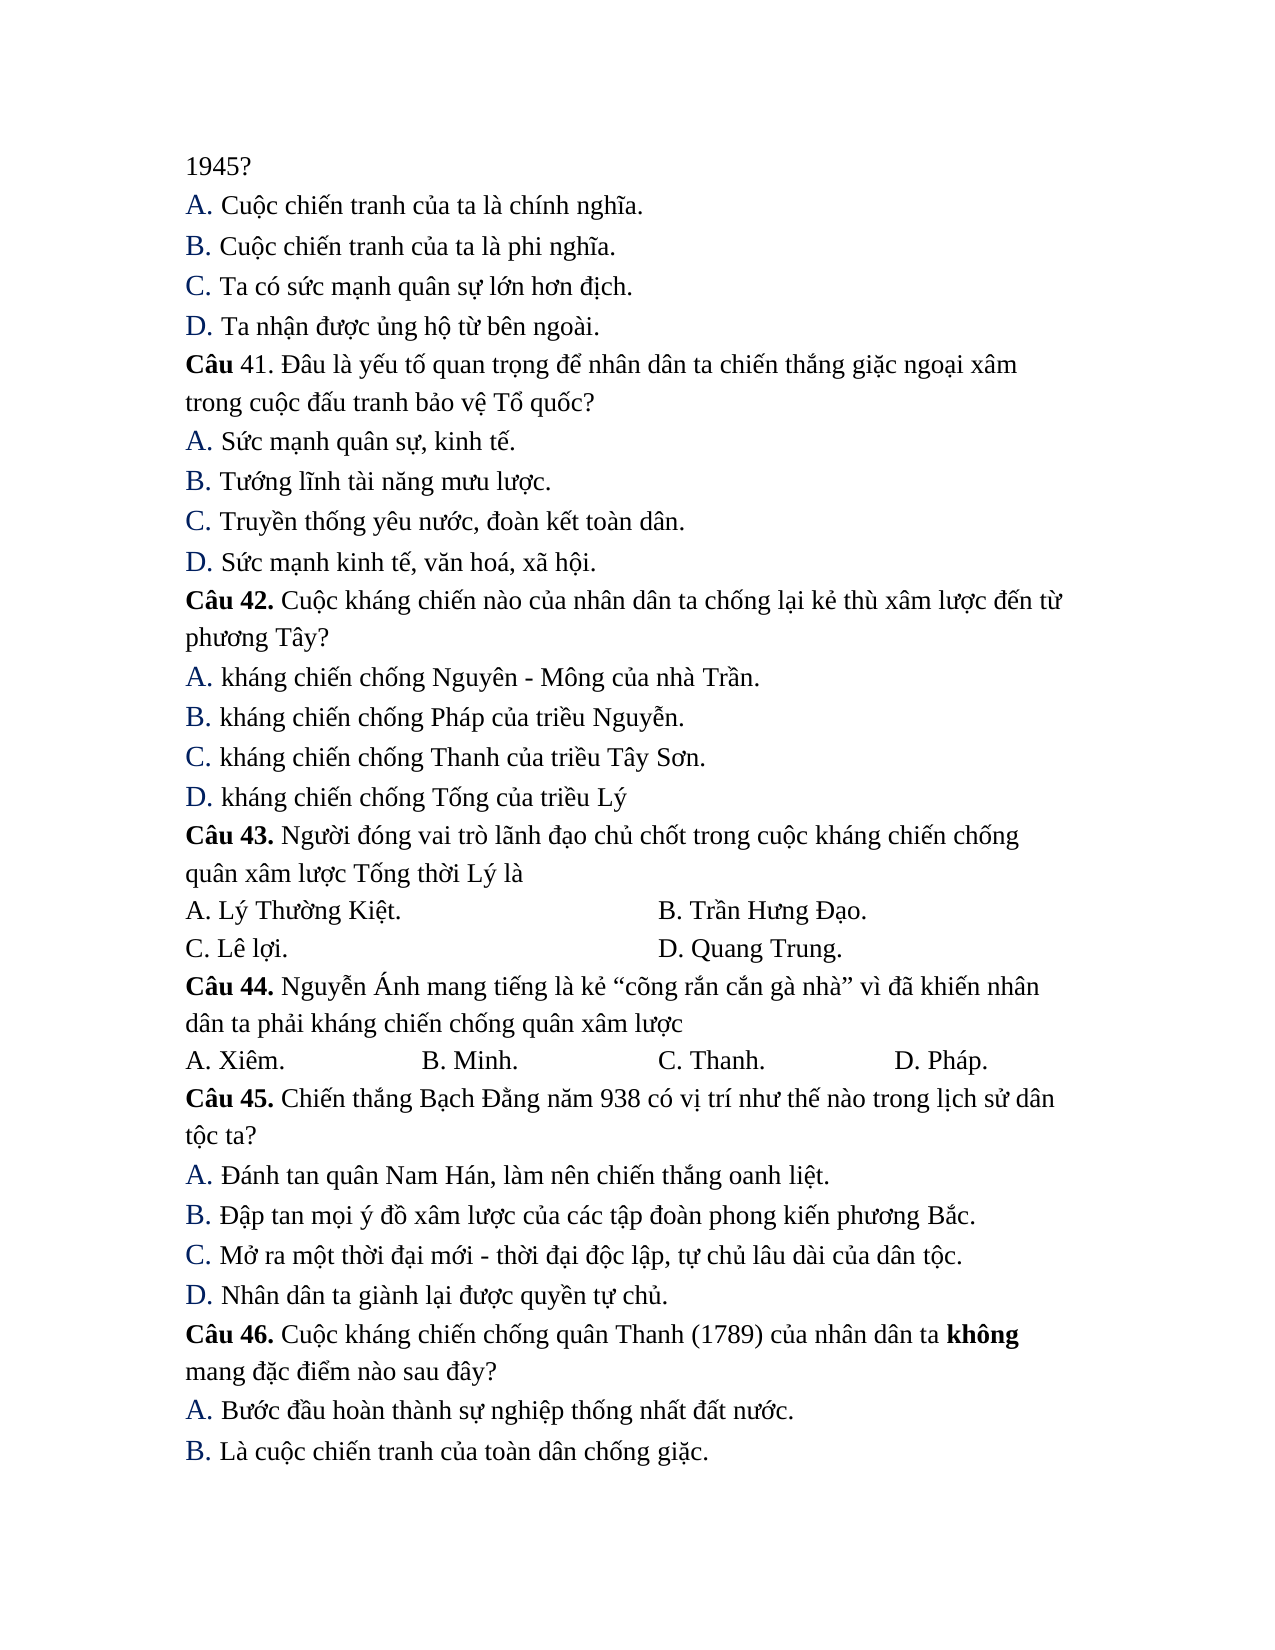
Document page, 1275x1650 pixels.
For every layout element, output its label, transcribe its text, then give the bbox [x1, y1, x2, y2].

list kháng chiến chống Nguyên - Mông của nhà Trần. [185, 659, 1122, 692]
list Ta nhận được ủng hộ từ bên ngoài. [185, 308, 1122, 342]
list Truyền thống yêu nước, đoàn kết toàn dân. [185, 503, 1122, 537]
text A. Xiêm. B. Minh. C. Thanh. D. Pháp. [185, 1044, 1122, 1076]
list Ta có sức mạnh quân sự lớn hơn địch. [185, 268, 1122, 301]
list Cuộc chiến tranh của ta là chính nghĩa. [185, 187, 1122, 221]
list kháng chiến chống Pháp của triều Nguyễn. [185, 699, 1122, 732]
text Câu 41. Đâu là yếu tố quan trọng để nhân dân ta chiến thắng giặc ngoại xâm trong cuộc đấu tranh bảo vệ Tổ quốc? [185, 348, 1065, 417]
list Đập tan mọi ý đồ xâm lược của các tập đoàn phong kiến phương Bắc. [185, 1197, 1122, 1231]
text Câu 45. Chiến thắng Bạch Đằng năm 938 có vị trí như thế nào trong lịch sử dân tộc ta? [185, 1082, 1057, 1151]
list kháng chiến chống Thanh của triều Tây Sơn. [185, 739, 1122, 772]
list Sức mạnh quân sự, kinh tế. [185, 423, 1122, 457]
text C. Lê lợi. D. Quang Trung. [185, 932, 1122, 963]
text Câu 43. Người đóng vai trò lãnh đạo chủ chốt trong cuộc kháng chiến chống quân xâm lược Tống thời Lý là [185, 819, 1065, 888]
list Cuộc chiến tranh của ta là phi nghĩa. [185, 228, 1122, 261]
list Bước đầu hoàn thành sự nghiệp thống nhất đất nước. [185, 1392, 1122, 1426]
list Tướng lĩnh tài năng mưu lược. [185, 463, 1122, 497]
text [185, 150, 1065, 181]
text Câu 44. Nguyễn Ánh mang tiếng là kẻ “cõng rắn cắn gà nhà” vì đã khiến nhân dân ta phải kháng chiến chống quân xâm lược [185, 970, 1065, 1038]
text Câu 46. Cuộc kháng chiến chống quân Thanh (1789) của nhân dân ta không mang đặc điểm nào sau đây? [185, 1318, 1065, 1386]
text A. Lý Thường Kiệt. B. Trần Hưng Đạo. [185, 894, 1122, 925]
list Nhân dân ta giành lại được quyền tự chủ. [185, 1277, 1122, 1311]
list Đánh tan quân Nam Hán, làm nên chiến thắng oanh liệt. [185, 1157, 1122, 1190]
list Mở ra một thời đại mới - thời đại độc lập, tự chủ lâu dài của dân tộc. [185, 1237, 1122, 1271]
text Câu 42. Cuộc kháng chiến nào của nhân dân ta chống lại kẻ thù xâm lược đến từ phương Tây? [185, 584, 1065, 652]
list Sức mạnh kinh tế, văn hoá, xã hội. [185, 544, 1122, 577]
list Là cuộc chiến tranh của toàn dân chống giặc. [185, 1433, 1122, 1466]
list kháng chiến chống Tống của triều Lý [185, 779, 1122, 813]
